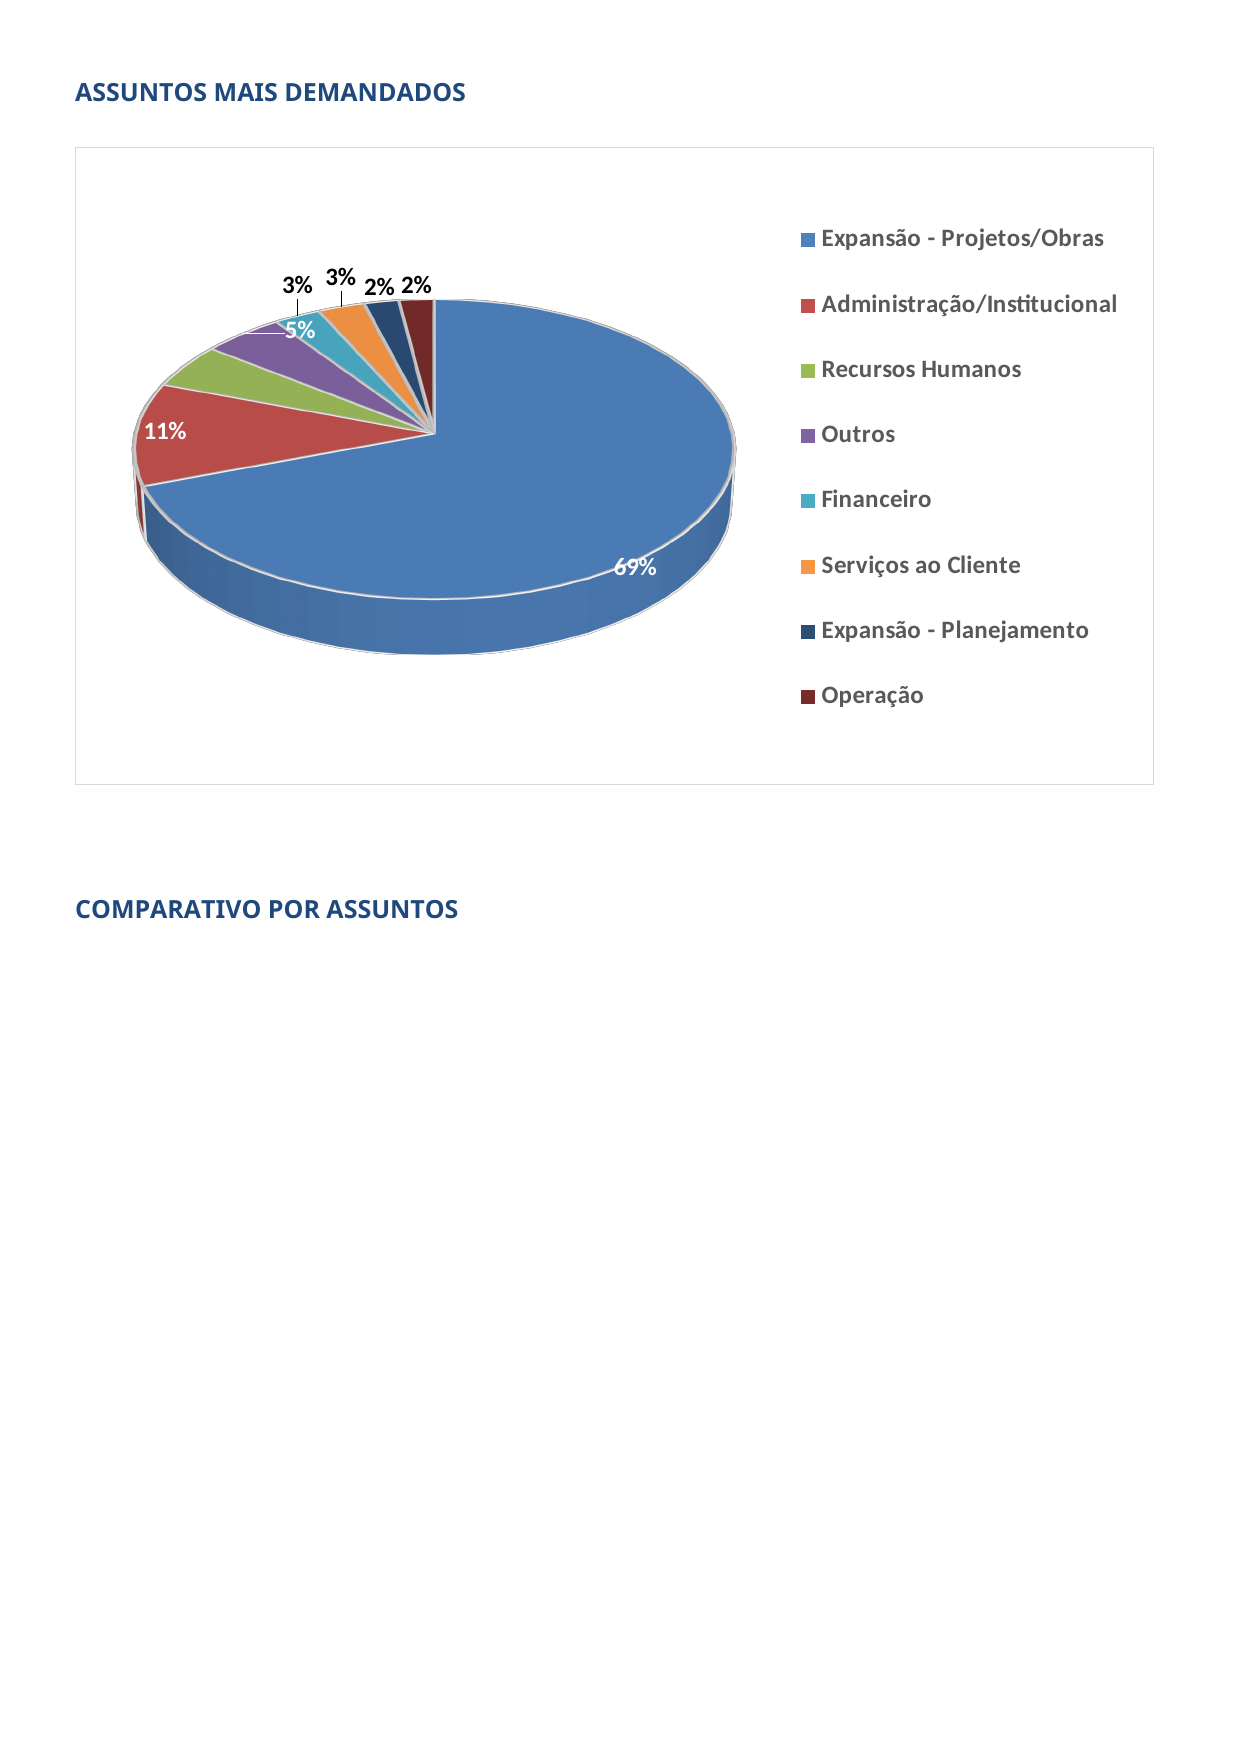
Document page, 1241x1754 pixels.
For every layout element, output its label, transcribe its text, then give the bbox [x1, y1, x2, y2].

text ASSUNTOS MAIS DEMANDADOS [75, 75, 1165, 109]
text COMPARATIVO POR ASSUNTOS [75, 892, 1165, 926]
